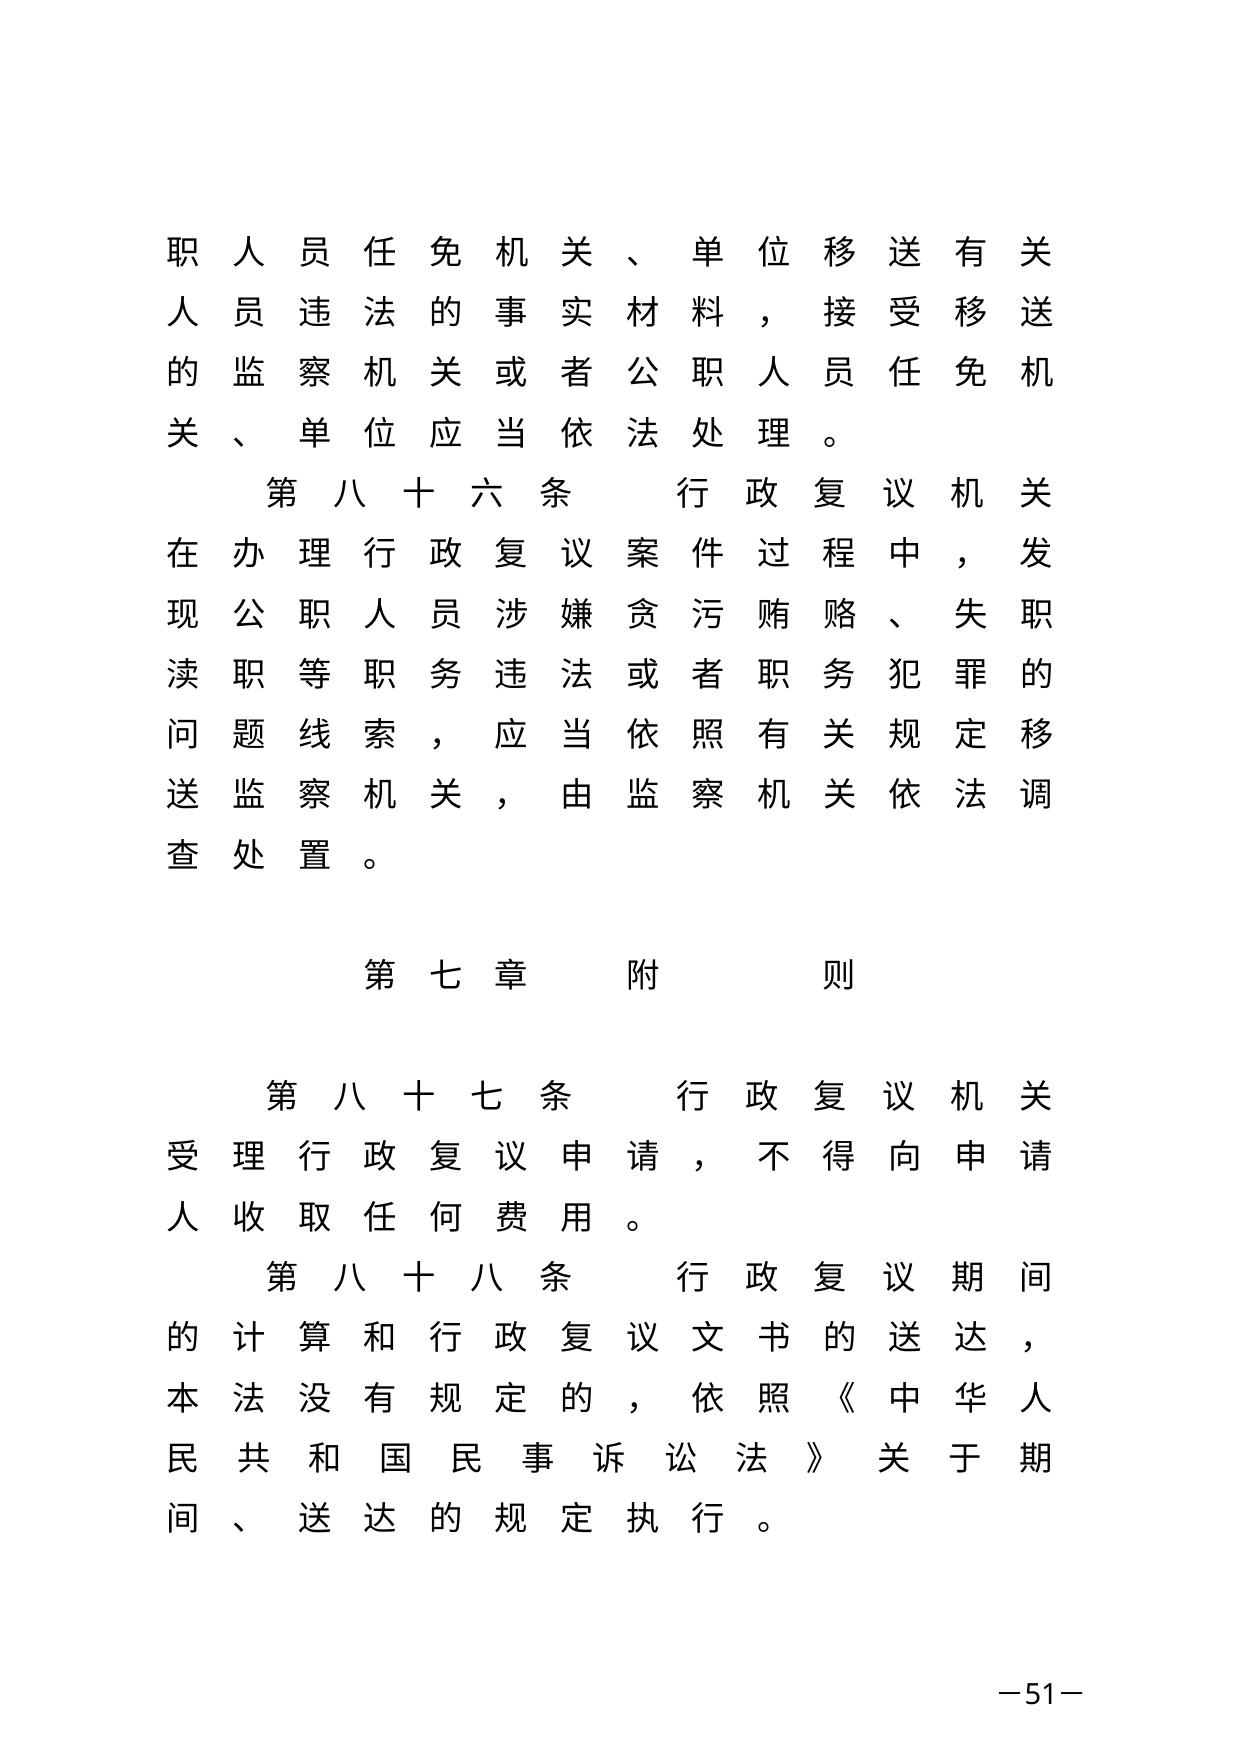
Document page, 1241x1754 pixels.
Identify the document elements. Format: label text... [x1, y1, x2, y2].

text 第八十六条 行政复议机关在办理行政复议案件过程中，发现公职人员涉嫌贪污贿赂、失职渎职等职务违法或者职务犯罪的问题线索，应当依照有关规定移送监察机关，由监察机关依法调查处置。 [167, 461, 1085, 883]
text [167, 219, 1085, 461]
text 第七章 附 则 [167, 943, 1085, 1003]
text 第八十七条 行政复议机关受理行政复议申请，不得向申请人收取任何费用。 [167, 1064, 1085, 1245]
text 第八十八条 行政复议期间的计算和行政复议文书的送达，本法没有规定的，依照《中华人民共和国民事诉讼法》关于期间、送达的规定执行。 [167, 1245, 1085, 1546]
